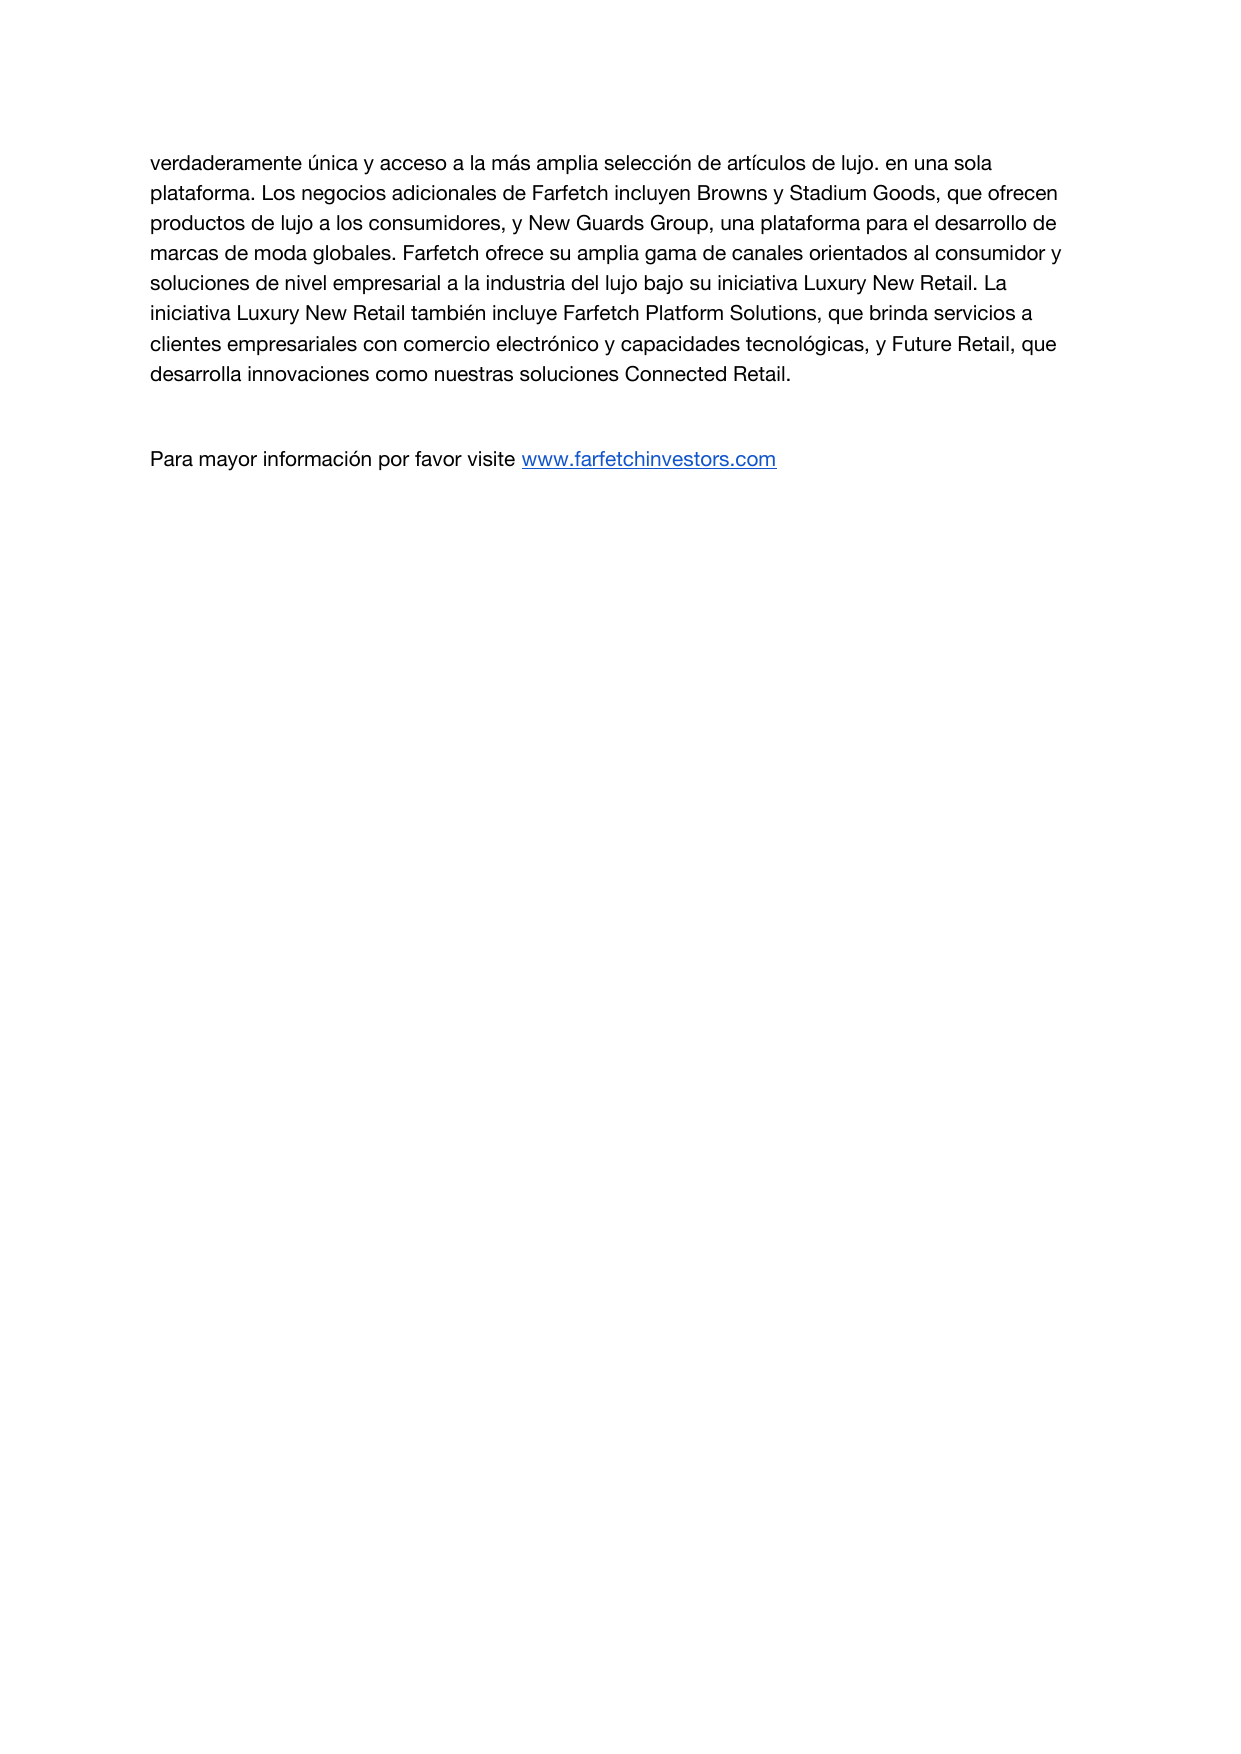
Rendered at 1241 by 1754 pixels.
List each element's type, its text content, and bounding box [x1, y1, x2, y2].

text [150, 150, 1090, 387]
text Para mayor información por favor visite www.farfetchinvestors.com [150, 446, 1090, 472]
